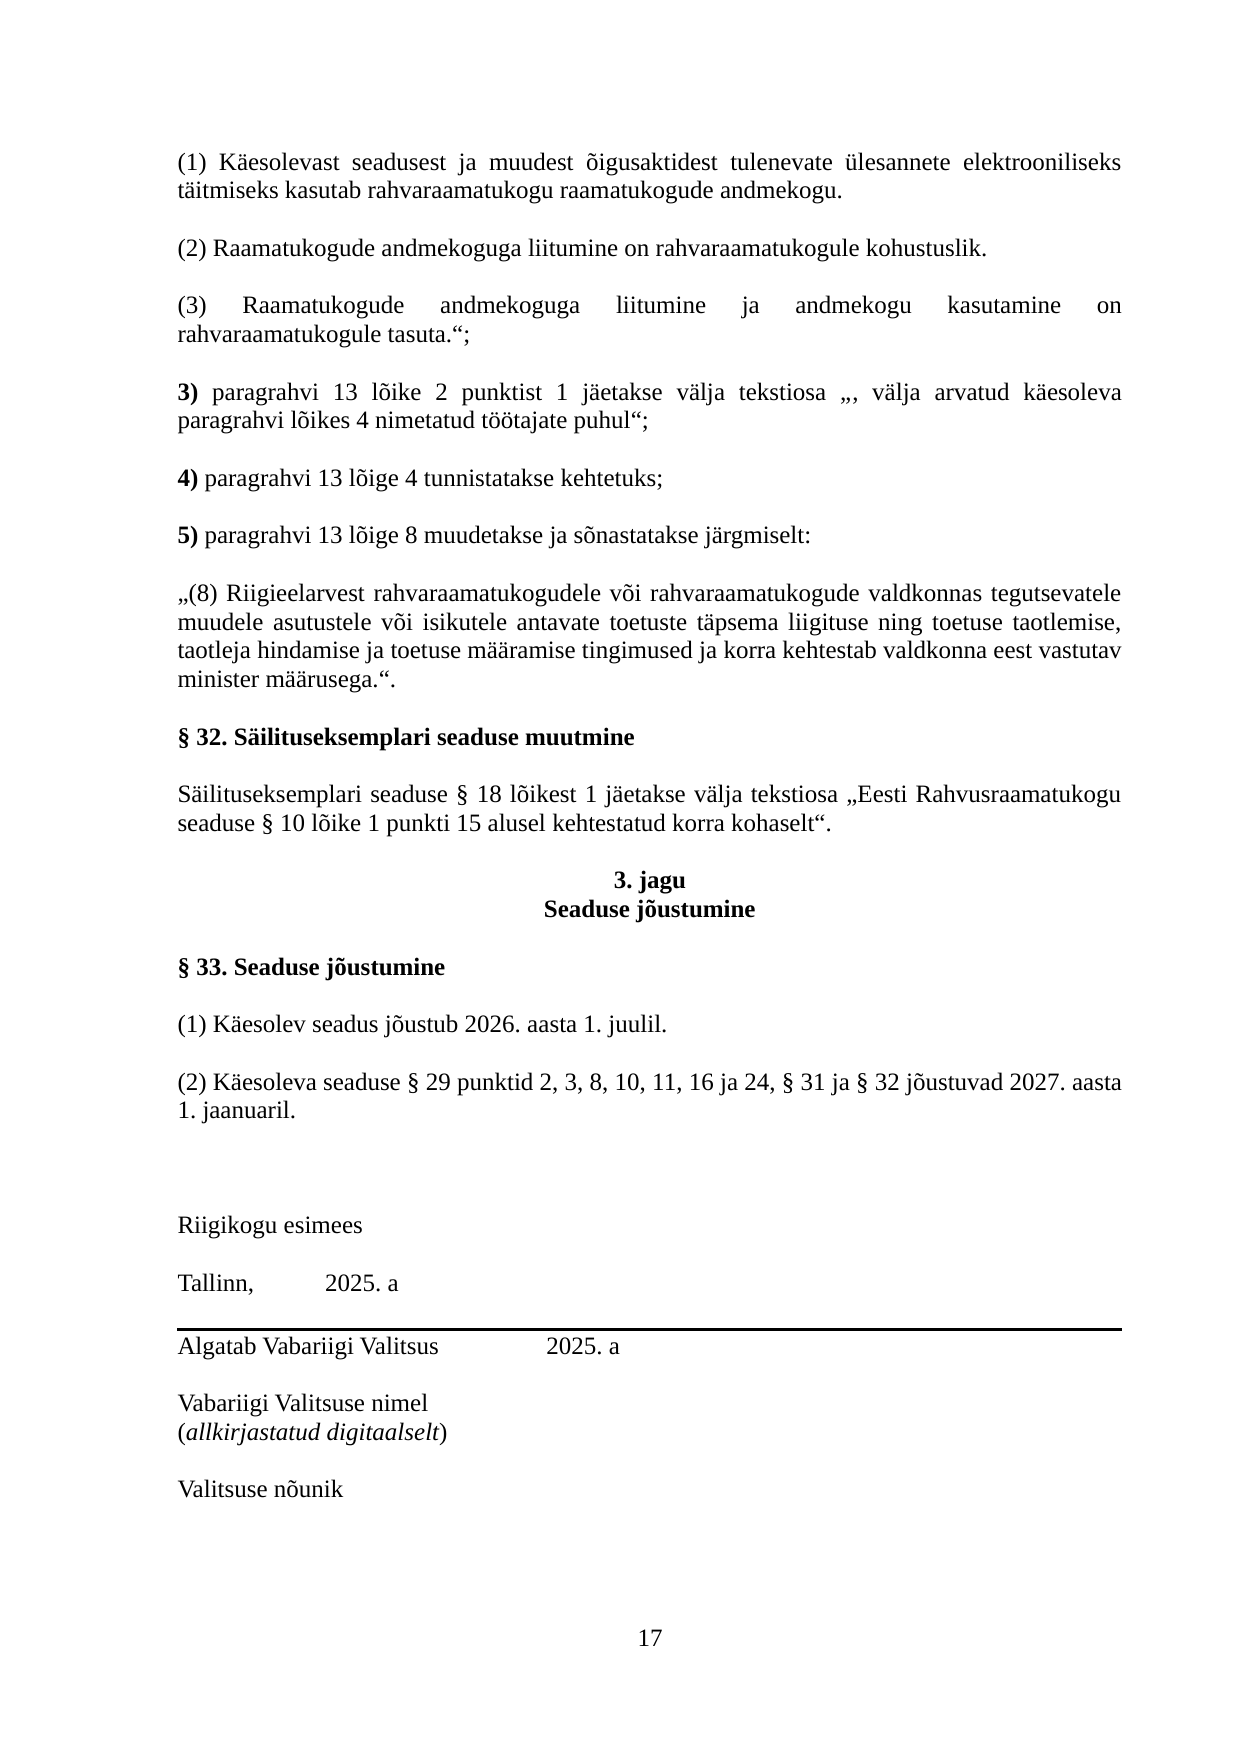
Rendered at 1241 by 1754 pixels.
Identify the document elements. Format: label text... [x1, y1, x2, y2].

text (3) Raamatukogude andmekoguga liitumine ja andmekogu kasutamine on rahvaraamatukogule tasuta.“; [177, 291, 1122, 348]
text (allkirjastatud digitaalselt) [177, 1417, 1122, 1446]
text Riigikogu esimees [177, 1211, 1122, 1239]
text 4) paragrahvi 13 lõige 4 tunnistatakse kehtetuks; [177, 463, 1122, 492]
text 5) paragrahvi 13 lõige 8 muudetakse ja sõnastatakse järgmiselt: [177, 521, 1122, 549]
text 3. jagu [177, 866, 1122, 894]
text § 32. Säilituseksemplari seaduse muutmine [177, 722, 1122, 751]
text „(8) Riigieelarvest rahvaraamatukogudele või rahvaraamatukogude valdkonnas tegutsevatele muudele asutustele või isikutele antavate toetuste täpsema liigituse ning toetuse taotlemise, taotleja hindamise ja toetuse määramise tingimused ja korra kehtestab valdkonna eest vastutav minister määrusega.“. [177, 578, 1122, 693]
text (1) Käesolevast seadusest ja muudest õigusaktidest tulenevate ülesannete elektrooniliseks täitmiseks kasutab rahvaraamatukogu raamatukogude andmekogu. [177, 147, 1122, 204]
text (2) Raamatukogude andmekoguga liitumine on rahvaraamatukogule kohustuslik. [177, 233, 1122, 262]
text Valitsuse nõunik [177, 1474, 1122, 1503]
text § 33. Seaduse jõustumine [177, 952, 1122, 981]
text (1) Käesolev seadus jõustub 2026. aasta 1. juulil. [177, 1009, 1122, 1038]
text Algatab Vabariigi Valitsus 2025. a [177, 1331, 1122, 1359]
text 3) paragrahvi 13 lõike 2 punktist 1 jäetakse välja tekstiosa „, välja arvatud käesoleva paragrahvi lõikes 4 nimetatud töötajate puhul“; [177, 377, 1122, 434]
text Seaduse jõustumine [177, 894, 1122, 923]
text Säilituseksemplari seaduse § 18 lõikest 1 jäetakse välja tekstiosa „Eesti Rahvusraamatukogu seaduse § 10 lõike 1 punkti 15 alusel kehtestatud korra kohaselt“. [177, 779, 1122, 837]
text (2) Käesoleva seaduse § 29 punktid 2, 3, 8, 10, 11, 16 ja 24, § 31 ja § 32 jõustuvad 2027. aasta 1. jaanuaril. [177, 1067, 1122, 1124]
text Vabariigi Valitsuse nimel [177, 1388, 1122, 1417]
text Tallinn, 2025. a [177, 1268, 1122, 1297]
